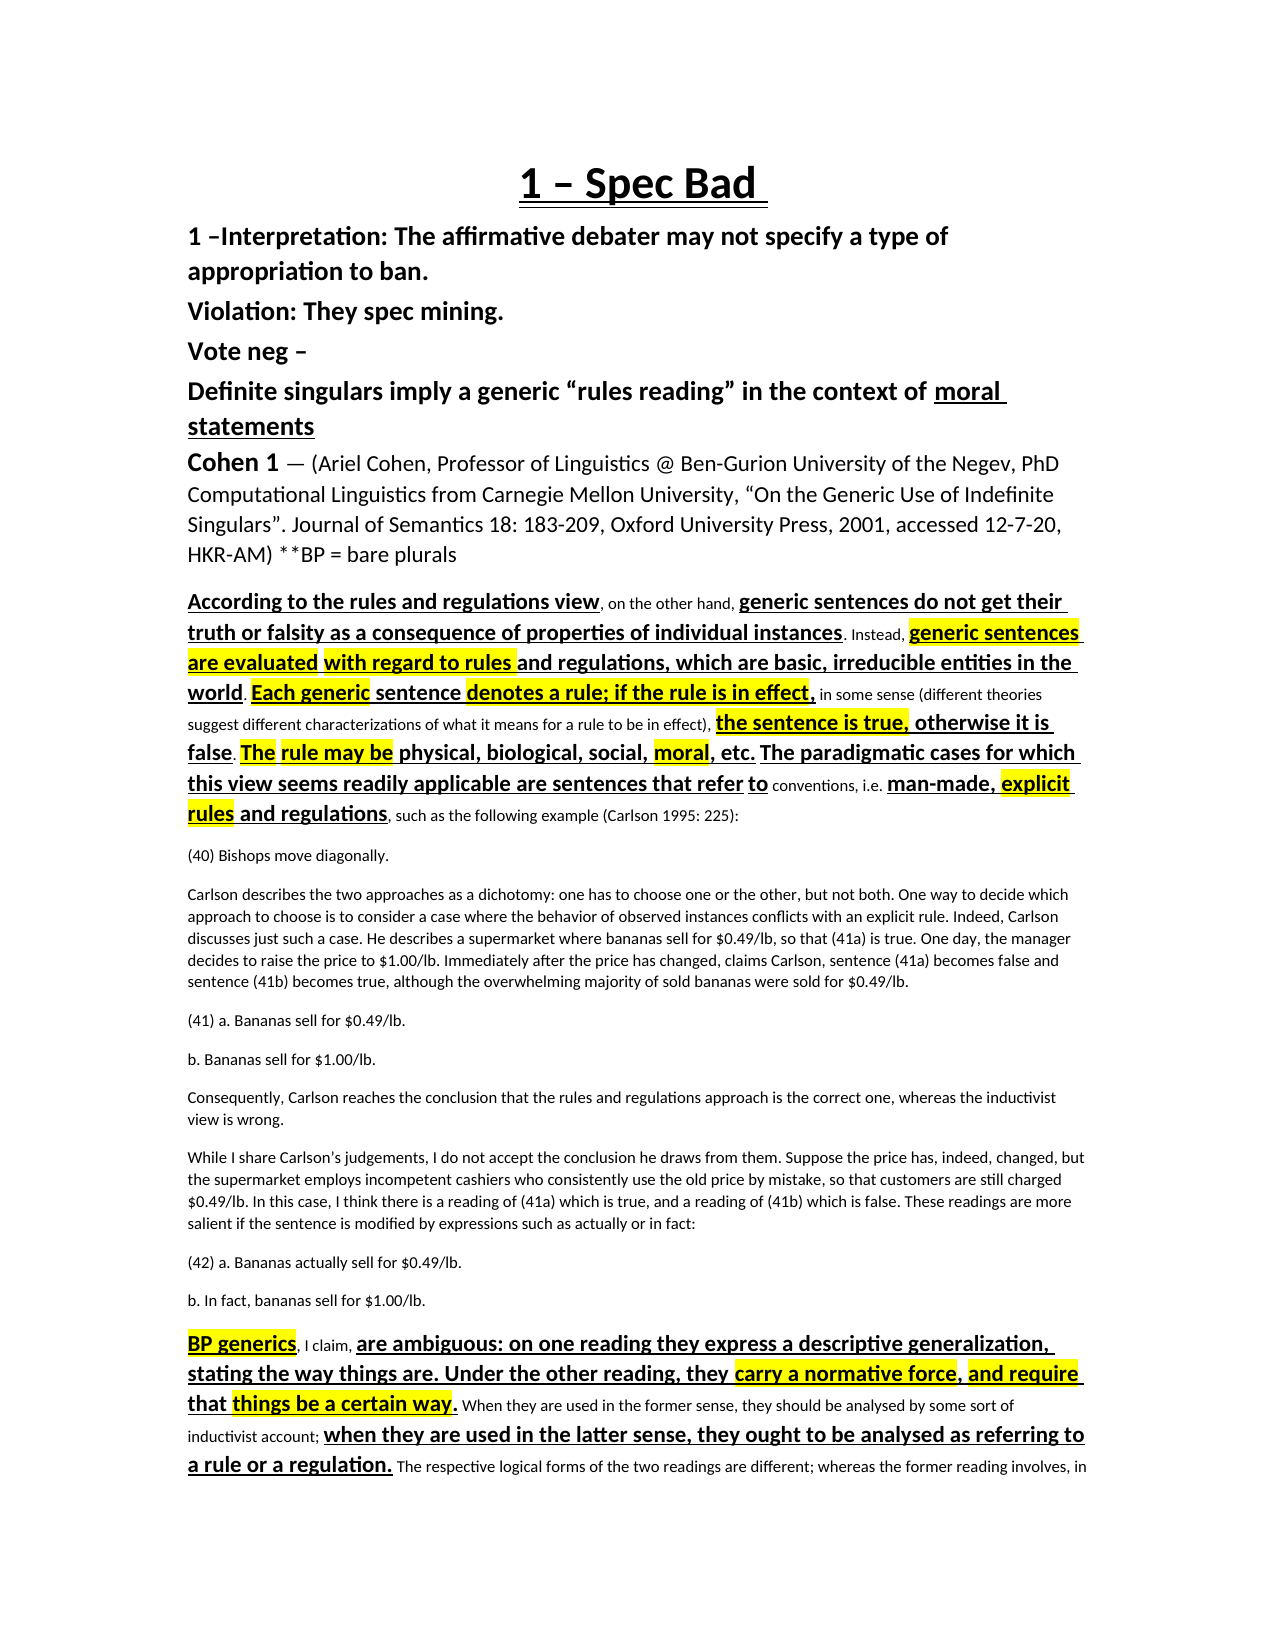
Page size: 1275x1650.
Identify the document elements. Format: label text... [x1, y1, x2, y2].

text (40) Bishops move diagonally. [187, 846, 1087, 866]
subtitle 1 – Spec Bad [187, 154, 1087, 210]
text (41) a. Bananas sell for $0.49/lb. [187, 1010, 1087, 1031]
text (42) a. Bananas actually sell for $0.49/lb. [187, 1252, 1087, 1272]
text Carlson describes the two approaches as a dichotomy: one has to choose one or the other, but not both. One way to decide which approach to choose is to consider a case where the behavior of observed instances conflicts with an explicit rule. Indeed, Carlson discusses just such a case. He describes a supermarket where bananas sell for $0.49/lb, so that (41a) is true. One day, the manager decides to raise the price to $1.00/lb. Immediately after the price has changed, claims Carlson, sentence (41a) becomes false and sentence (41b) becomes true, although the overwhelming majority of sold bananas were sold for $0.49/lb. [187, 884, 1087, 992]
subtitle Definite singulars imply a generic “rules reading” in the context of moral statements [187, 374, 1087, 442]
subtitle 1 –Interpretation: The affirmative debater may not specify a type of appropriation to ban. [187, 219, 1087, 287]
text Consequently, Carlson reaches the conclusion that the rules and regulations approach is the correct one, whereas the inductivist view is wrong. [187, 1087, 1087, 1129]
text According to the rules and regulations view, on the other hand, generic sentences do not get their truth or falsity as a consequence of properties of individual instances. Instead, generic sentences are evaluated with regard to rules and regulations, which are basic, irreducible entities in the world. Each generic sentence denotes a rule; if the rule is in effect, in some sense (different theories suggest different characterizations of what it means for a rule to be in effect), the sentence is true, otherwise it is false. The rule may be physical, biological, social, moral, etc. The paradigmatic cases for which this view seems readily applicable are sentences that refer to conventions, i.e. man-made, explicit rules and regulations, such as the following example (Carlson 1995: 225): [187, 587, 1087, 827]
subtitle Violation: They spec mining. [187, 294, 1087, 327]
subtitle Vote neg – [187, 334, 1087, 367]
text b. Bananas sell for $1.00/lb. [187, 1049, 1087, 1069]
text Cohen 1 — (Ariel Cohen, Professor of Linguistics @ Ben-Gurion University of the Negev, PhD Computational Linguistics from Carnegie Mellon University, “On the Generic Use of Indefinite Singulars”. Journal of Semantics 18: 183-209, Oxford University Press, 2001, accessed 12-7-20, HKR-AM) **BP = bare plurals [187, 445, 1087, 568]
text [187, 1329, 1087, 1478]
text b. In fact, bananas sell for $1.00/lb. [187, 1291, 1087, 1311]
text While I share Carlson’s judgements, I do not accept the conclusion he draws from them. Suppose the price has, indeed, changed, but the supermarket employs incompetent cashiers who consistently use the old price by mistake, so that customers are still charged $0.49/lb. In this case, I think there is a reading of (41a) which is true, and a reading of (41b) which is false. These readings are more salient if the sentence is modified by expressions such as actually or in fact: [187, 1148, 1087, 1234]
